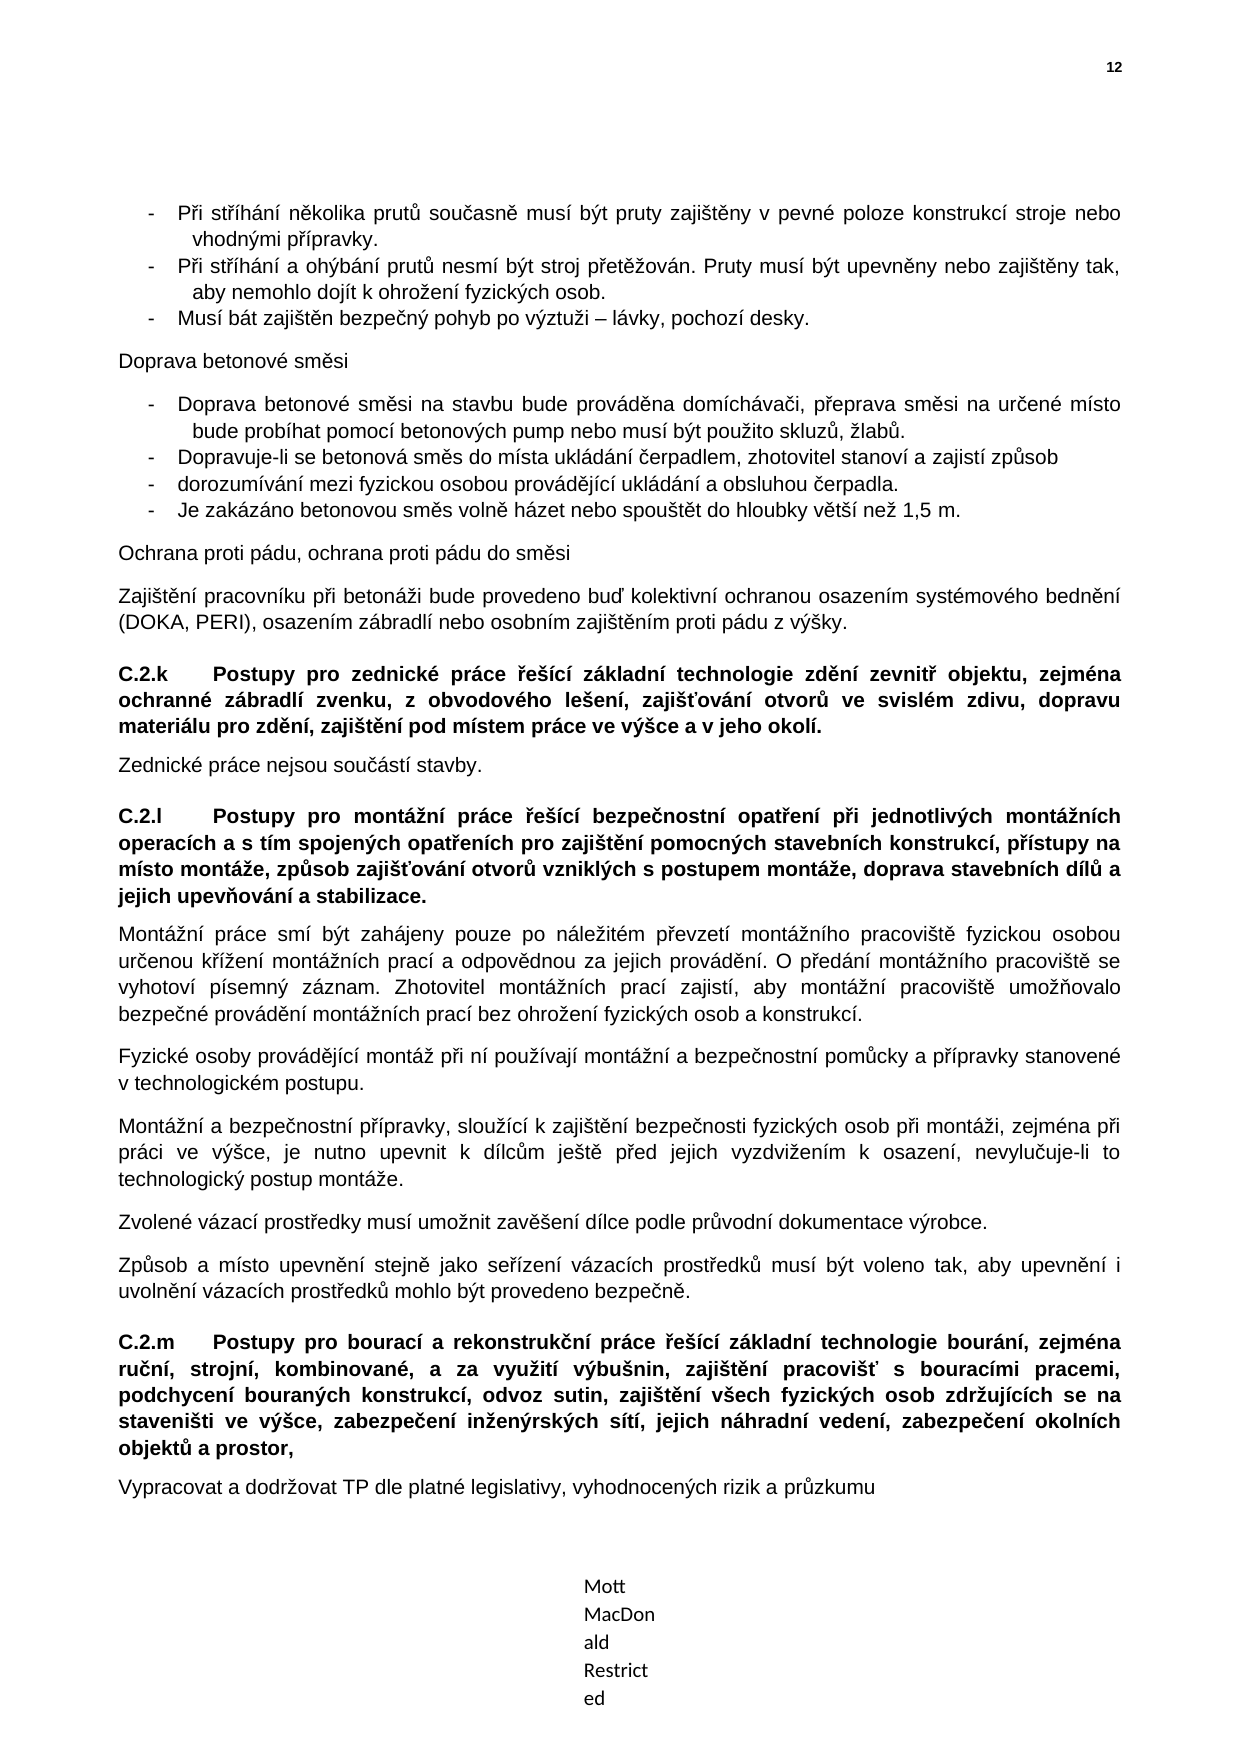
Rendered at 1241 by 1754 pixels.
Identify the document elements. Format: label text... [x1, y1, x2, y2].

text Postupy pro bourací a rekonstrukční práce řešící základní technologie bourání, zejména ruční, strojní, kombinované, a za využití výbušnin, zajištění pracovišť s bouracími pracemi, podchycení bouraných konstrukcí, odvoz sutin, zajištění všech fyzických osob zdržujících se na staveništi ve výšce, zabezpečení inženýrských sítí, jejich náhradní vedení, zabezpečení okolních objektů a prostor, [118, 1330, 1122, 1357]
text Postupy pro montážní práce řešící bezpečnostní opatření při jednotlivých montážních operacích a s tím spojených opatřeních pro zajištění pomocných stavebních konstrukcí, přístupy na místo montáže, způsob zajišťování otvorů vzniklých s postupem montáže, doprava stavebních dílů a jejich upevňování a stabilizace. [118, 881, 1122, 907]
text Postupy pro bourací a rekonstrukční práce řešící základní technologie bourání, zejména ruční, strojní, kombinované, a za využití výbušnin, zajištění pracovišť s bouracími pracemi, podchycení bouraných konstrukcí, odvoz sutin, zajištění všech fyzických osob zdržujících se na staveništi ve výšce, zabezpečení inženýrských sítí, jejich náhradní vedení, zabezpečení okolních objektů a prostor, [118, 1433, 1122, 1459]
list Dopravuje-li se betonová směs do místa ukládání čerpadlem, zhotovitel stanoví a zajistí způsob [148, 445, 1122, 469]
list Při stříhání několika prutů současně musí být pruty zajištěny v pevné poloze konstrukcí stroje nebo vhodnými přípravky. [148, 201, 1122, 251]
list Je zakázáno betonovou směs volně házet nebo spouštět do hloubky větší než 1,5 m. [148, 498, 1122, 522]
text Ochrana proti pádu, ochrana proti pádu do směsi [118, 541, 1122, 565]
text Zednické práce nejsou součástí stavby. [118, 753, 1122, 777]
text Postupy pro zednické práce řešící základní technologie zdění zevnitř objektu, zejména ochranné zábradlí zvenku, z obvodového lešení, zajišťování otvorů ve svislém zdivu, dopravu materiálu pro zdění, zajištění pod místem práce ve výšce a v jeho okolí. [118, 712, 1122, 738]
text Zvolené vázací prostředky musí umožnit zavěšení dílce podle průvodní dokumentace výrobce. [118, 1209, 1122, 1233]
list Musí bát zajištěn bezpečný pohyb po výztuži – lávky, pochozí desky. [148, 306, 1122, 330]
text Montážní a bezpečnostní přípravky, sloužící k zajištění bezpečnosti fyzických osob při montáži, zejména při práci ve výšce, je nutno upevnit k dílcům ještě před jejich vyzdvižením k osazení, nevylučuje-li to technologický postup montáže. [118, 1114, 1122, 1190]
list dorozumívání mezi fyzickou osobou provádějící ukládání a obsluhou čerpadla. [148, 471, 1122, 495]
text Vypracovat a dodržovat TP dle platné legislativy, vyhodnocených rizik a průzkumu [118, 1474, 1122, 1498]
text Zajištění pracovníku při betonáži bude provedeno buď kolektivní ochranou osazením systémového bednění (DOKA, PERI), osazením zábradlí nebo osobním zajištěním proti pádu z výšky. [118, 584, 1122, 634]
text Montážní práce smí být zahájeny pouze po náležitém převzetí montážního pracoviště fyzickou osobou určenou křížení montážních prací a odpovědnou za jejich provádění. O předání montážního pracoviště se vyhotoví písemný záznam. Zhotovitel montážních prací zajistí, aby montážní pracoviště umožňovalo bezpečné provádění montážních prací bez ohrožení fyzických osob a konstrukcí. [118, 922, 1122, 1025]
list Doprava betonové směsi na stavbu bude prováděna domíchávači, přeprava směsi na určené místo bude probíhat pomocí betonových pump nebo musí být použito skluzů, žlabů. [148, 392, 1122, 443]
text Postupy pro zednické práce řešící základní technologie zdění zevnitř objektu, zejména ochranné zábradlí zvenku, z obvodového lešení, zajišťování otvorů ve svislém zdivu, dopravu materiálu pro zdění, zajištění pod místem práce ve výšce a v jeho okolí. [118, 661, 1122, 688]
list Při stříhání a ohýbání prutů nesmí být stroj přetěžován. Pruty musí být upevněny nebo zajištěny tak, aby nemohlo dojít k ohrožení fyzických osob. [148, 253, 1122, 304]
text Způsob a místo upevnění stejně jako seřízení vázacích prostředků musí být voleno tak, aby upevnění i uvolnění vázacích prostředků mohlo být provedeno bezpečně. [118, 1252, 1122, 1303]
text Fyzické osoby provádějící montáž při ní používají montážní a bezpečnostní pomůcky a přípravky stanovené v technologickém postupu. [118, 1044, 1122, 1095]
text Doprava betonové směsi [118, 349, 1122, 373]
text Postupy pro montážní práce řešící bezpečnostní opatření při jednotlivých montážních operacích a s tím spojených opatřeních pro zajištění pomocných stavebních konstrukcí, přístupy na místo montáže, způsob zajišťování otvorů vzniklých s postupem montáže, doprava stavebních dílů a jejich upevňování a stabilizace. [118, 804, 1122, 831]
